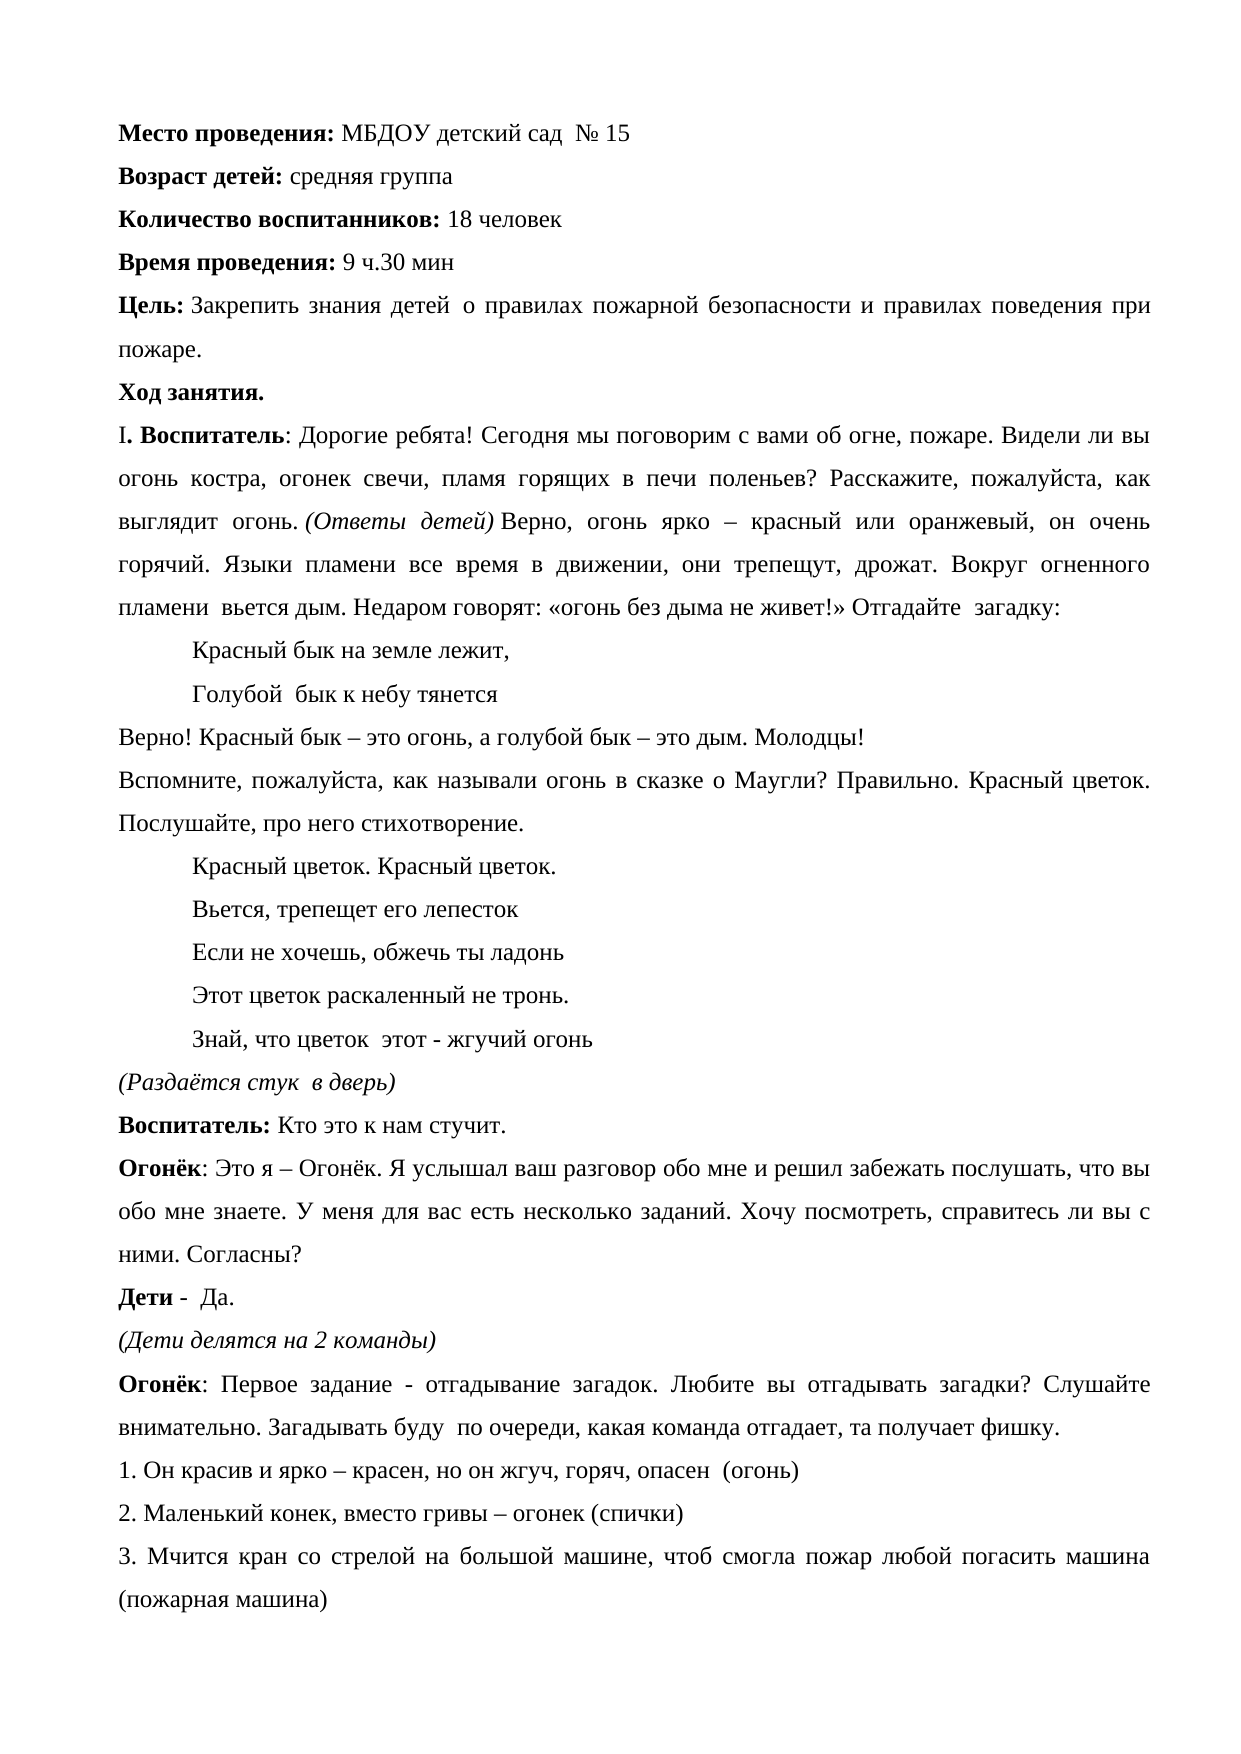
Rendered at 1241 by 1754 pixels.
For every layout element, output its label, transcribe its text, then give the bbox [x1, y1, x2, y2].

text Красный цветок. Красный цветок. [118, 851, 1152, 880]
text Ход занятия. [118, 377, 1152, 406]
text Голубой бык к небу тянется [118, 679, 1152, 707]
text Вспомните, пожалуйста, как называли огонь в сказке о Маугли? Правильно. Красный цветок. Послушайте, про него стихотворение. [118, 765, 1152, 837]
text Дети - Да. [118, 1282, 1152, 1311]
text 3. Мчится кран со стрелой на большой машине, чтоб смогла пожар любой погасить машина (пожарная машина) [118, 1541, 1152, 1613]
text Огонёк: Первое задание - отгадывание загадок. Любите вы отгадывать загадки? Слушайте внимательно. Загадывать буду по очереди, какая команда отгадает, та получает фишку. [118, 1369, 1152, 1441]
text Знай, что цветок этот - жгучий огонь [118, 1024, 1152, 1052]
text Верно! Красный бык – это огонь, а голубой бык – это дым. Молодцы! [118, 722, 1152, 751]
text Воспитатель: Кто это к нам стучит. [118, 1110, 1152, 1139]
text Этот цветок раскаленный не тронь. [118, 981, 1152, 1009]
text Количество воспитанников: 18 человек [118, 204, 1152, 233]
text Вьется, трепещет его лепесток [118, 894, 1152, 923]
text (Дети делятся на 2 команды) [118, 1326, 1152, 1354]
text I. Воспитатель: Дорогие ребята! Сегодня мы поговорим с вами об огне, пожаре. Видели ли вы огонь костра, огонек свечи, пламя горящих в печи поленьев? Расскажите, пожалуйста, как выглядит огонь. (Ответы детей) Верно, огонь ярко – красный или оранжевый, он очень горячий. Языки пламени все время в движении, они трепещут, дрожат. Вокруг огненного пламени вьется дым. Недаром говорят: «огонь без дыма не живет!» Отгадайте загадку: [118, 420, 1152, 621]
text Место проведения: МБДОУ детский сад № 15 [118, 118, 1152, 147]
text Возраст детей: средняя группа [118, 161, 1152, 190]
text Если не хочешь, обжечь ты ладонь [118, 937, 1152, 966]
text 1. Он красив и ярко – красен, но он жгуч, горяч, опасен (огонь) [118, 1455, 1152, 1484]
text Время проведения: 9 ч.30 мин [118, 247, 1152, 276]
text Цель: Закрепить знания детей о правилах пожарной безопасности и правилах поведения при пожаре. [118, 291, 1152, 362]
text 2. Маленький конек, вместо гривы – огонек (спички) [118, 1498, 1152, 1527]
text Красный бык на земле лежит, [118, 636, 1152, 664]
text (Раздаётся стук в дверь) [118, 1067, 1152, 1096]
text Огонёк: Это я – Огонёк. Я услышал ваш разговор обо мне и решил забежать послушать, что вы обо мне знаете. У меня для вас есть несколько заданий. Хочу посмотреть, справитесь ли вы с ними. Согласны? [118, 1153, 1152, 1268]
